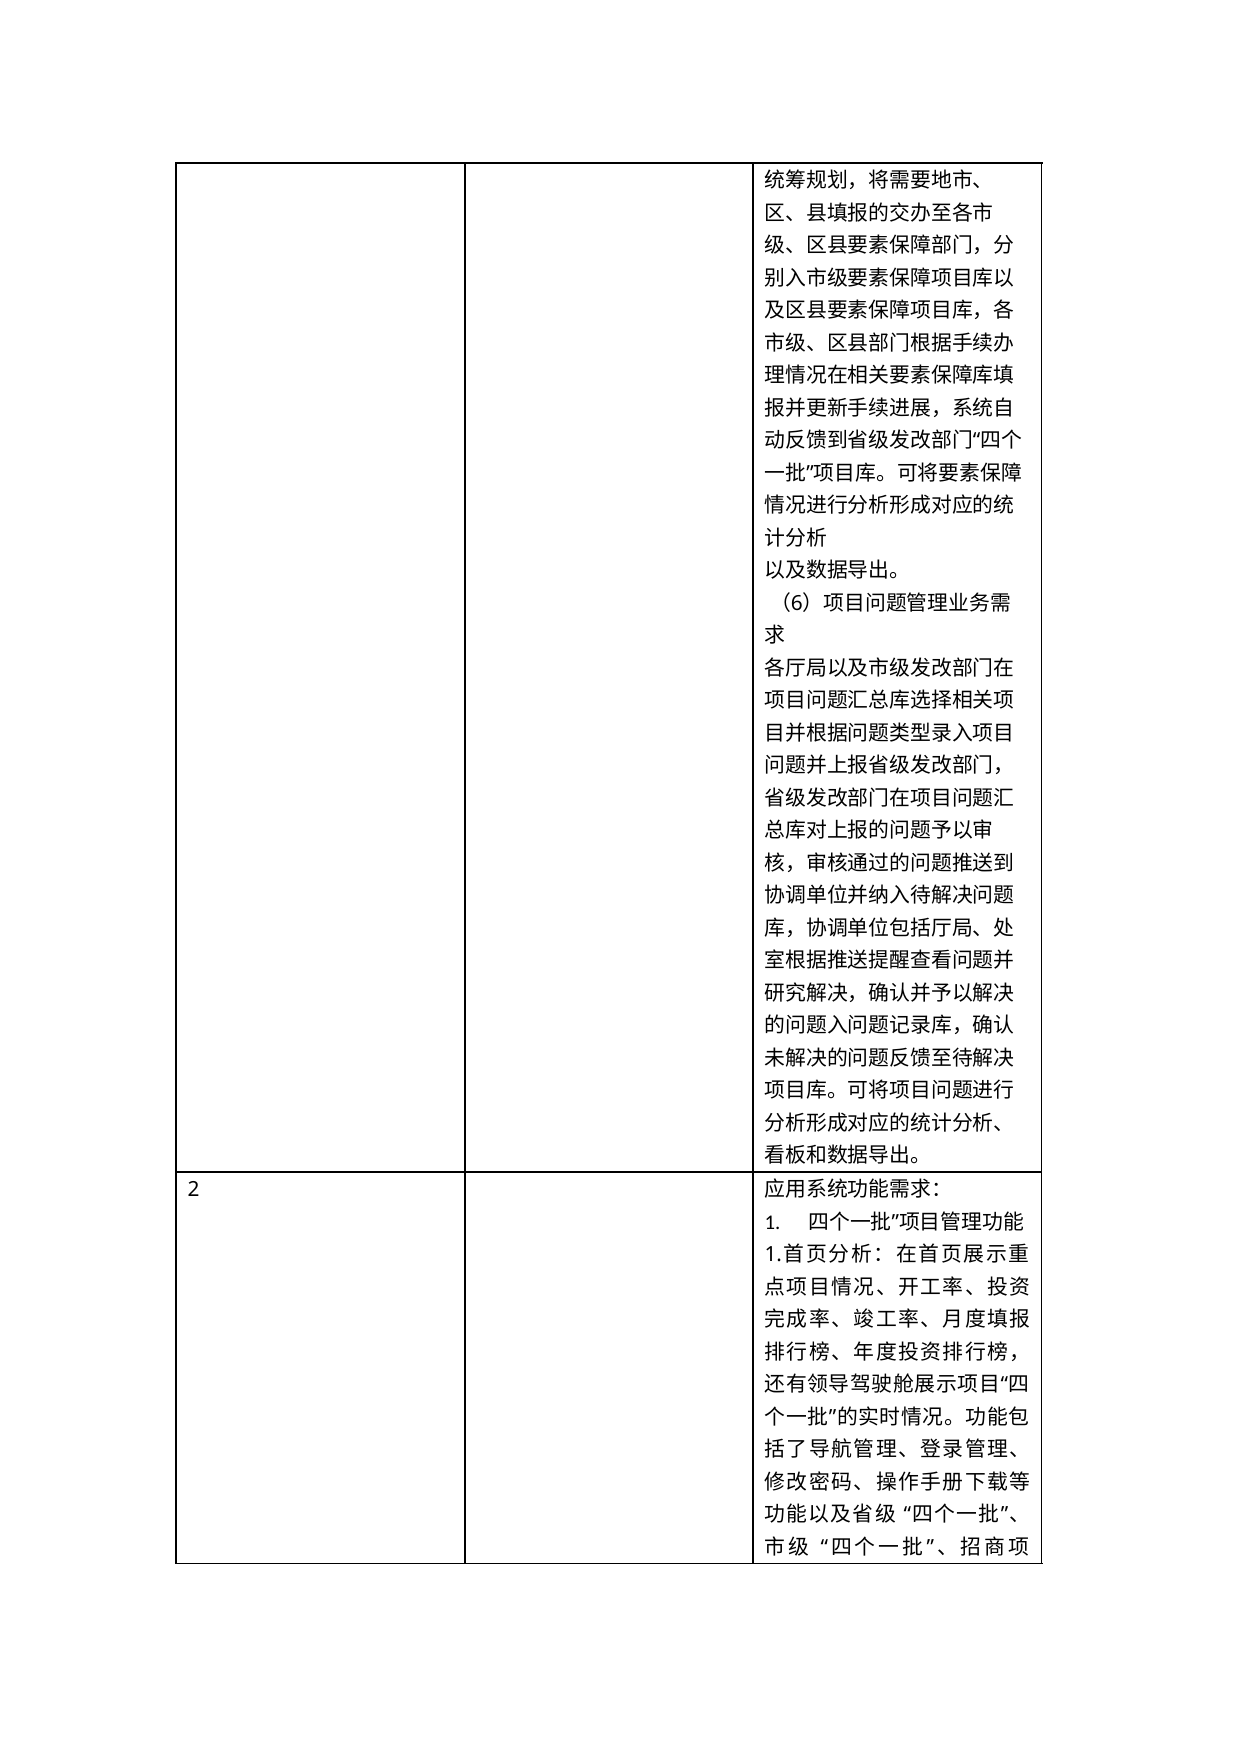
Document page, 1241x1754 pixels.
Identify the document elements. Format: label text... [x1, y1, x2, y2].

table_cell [754, 164, 1041, 1171]
table_cell [466, 1173, 752, 1563]
table_cell [466, 164, 752, 1171]
table_cell 1 [177, 164, 464, 1171]
table_cell 2 [177, 1173, 464, 1563]
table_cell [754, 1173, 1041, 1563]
